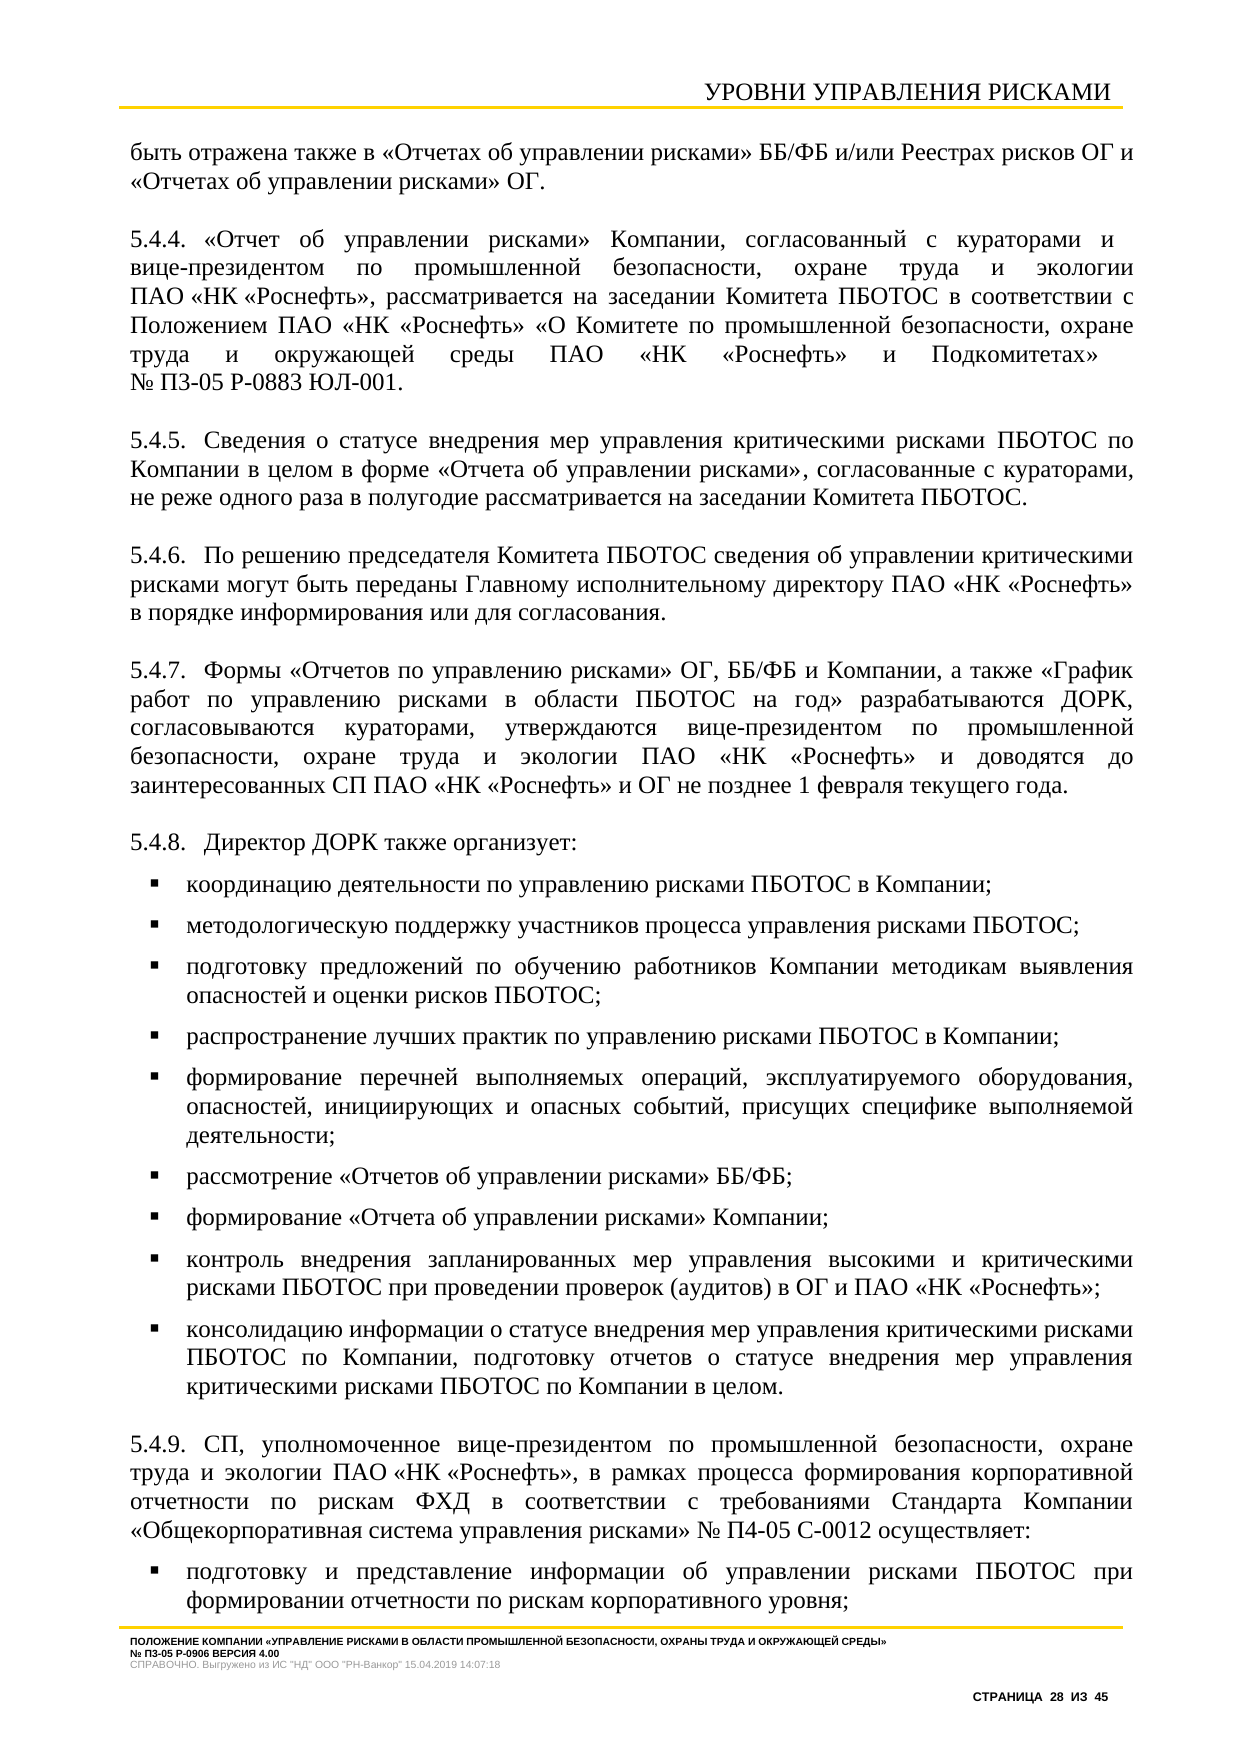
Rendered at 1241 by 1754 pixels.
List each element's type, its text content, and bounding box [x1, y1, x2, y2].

list контроль внедрения запланированных мер управления высокими и критическими рисками ПБОТОС при проведении проверок (аудитов) в ОГ и ПАО «НК «Роснефть»; [149, 1244, 1134, 1301]
list Сведения о статусе внедрения мер управления критическими рисками ПБОТОС по Компании в целом в форме «Отчета об управлении рисками», согласованные с кураторами, не реже одного раза в полугодие рассматривается на заседании Комитета ПБОТОС. [130, 425, 1134, 511]
list консолидацию информации о статусе внедрения мер управления критическими рисками ПБОТОС по Компании, подготовку отчетов о статусе внедрения мер управления критическими рисками ПБОТОС по Компании в целом. [149, 1314, 1134, 1400]
list формирование «Отчета об управлении рисками» Компании; [149, 1202, 1134, 1231]
list Директор ДОРК также организует: [130, 827, 1134, 856]
list подготовку предложений по обучению работников Компании методикам выявления опасностей и оценки рисков ПБОТОС; [149, 951, 1134, 1009]
list координацию деятельности по управлению рисками ПБОТОС в Компании; [149, 869, 1134, 897]
list СП, уполномоченное вице-президентом по промышленной безопасности, охране труда и экологии ПАО «НК «Роснефть», в рамках процесса формирования корпоративной отчетности по рискам ФХД в соответствии с требованиями Стандарта Компании «Общекорпоративная система управления рисками» № П4-05 С-0012 осуществляет: [130, 1429, 1134, 1544]
list формирование перечней выполняемых операций, эксплуатируемого оборудования, опасностей, инициирующих и опасных событий, присущих специфике выполняемой деятельности; [149, 1062, 1134, 1149]
list По решению председателя Комитета ПБОТОС сведения об управлении критическими рисками могут быть переданы Главному исполнительному директору ПАО «НК «Роснефть» в порядке информирования или для согласования. [130, 540, 1134, 626]
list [130, 137, 1134, 195]
list рассмотрение «Отчетов об управлении рисками» ББ/ФБ; [149, 1161, 1134, 1190]
list распространение лучших практик по управлению рисками ПБОТОС в Компании; [149, 1021, 1134, 1050]
list подготовку и представление информации об управлении рисками ПБОТОС при формировании отчетности по рискам корпоративного уровня; [149, 1556, 1134, 1614]
list Формы «Отчетов по управлению рисками» ОГ, ББ/ФБ и Компании, а также «График работ по управлению рисками в области ПБОТОС на год» разрабатываются ДОРК, согласовываются кураторами, утверждаются вице-президентом по промышленной безопасности, охране труда и экологии ПАО «НК «Роснефть» и доводятся до заинтересованных СП ПАО «НК «Роснефть» и ОГ не позднее 1 февраля текущего года. [130, 655, 1134, 799]
list методологическую поддержку участников процесса управления рисками ПБОТОС; [149, 910, 1134, 939]
list «Отчет об управлении рисками» Компании, согласованный с кураторами и вице-президентом по промышленной безопасности, охране труда и экологии ПАО «НК «Роснефть», рассматривается на заседании Комитета ПБОТОС в соответствии с Положением ПАО «НК «Роснефть» «О Комитете по промышленной безопасности, охране труда и окружающей среды ПАО «НК «Роснефть» и Подкомитетах» № П3-05 Р-0883 ЮЛ-001. [130, 224, 1134, 396]
